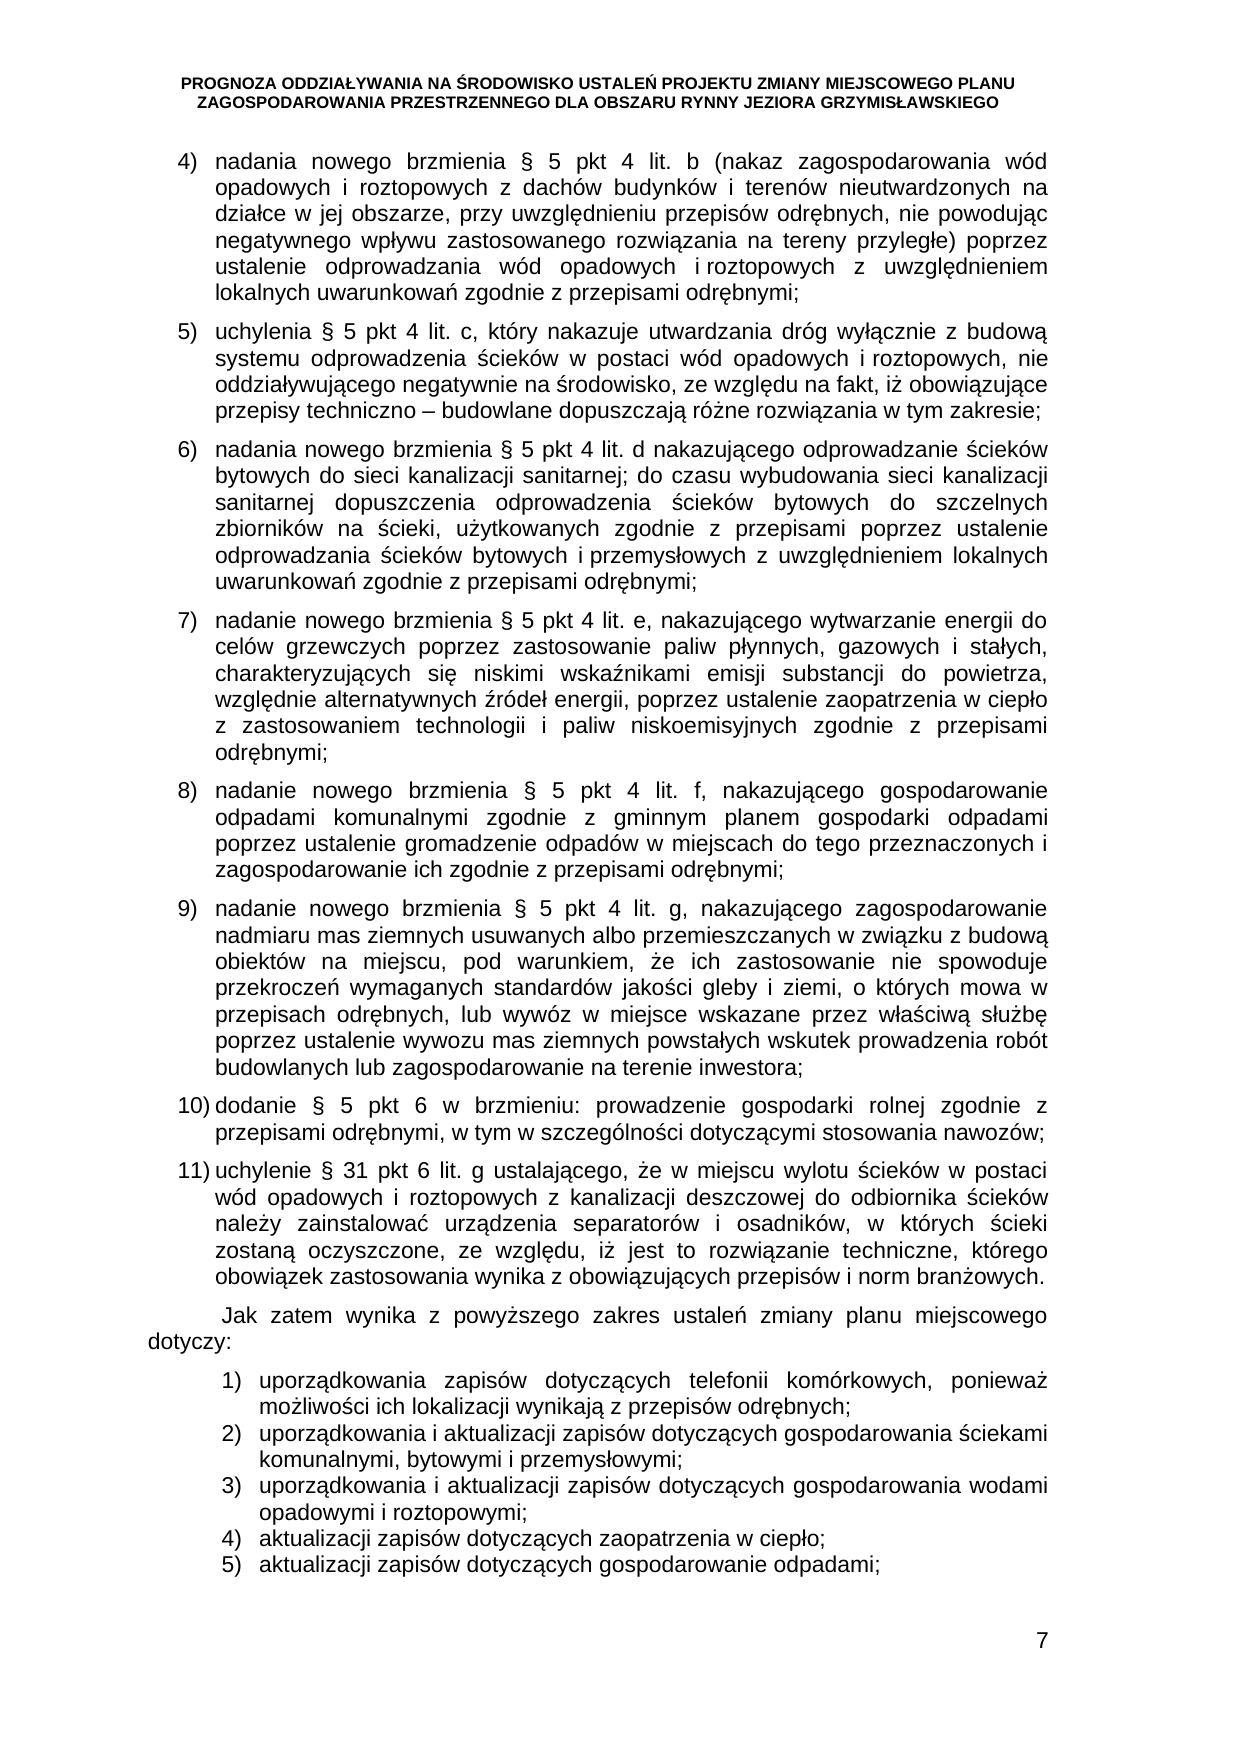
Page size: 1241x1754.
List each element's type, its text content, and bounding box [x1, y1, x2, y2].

list nadanie nowego brzmienia § 5 pkt 4 lit. g, nakazującego zagospodarowanie nadmiaru mas ziemnych usuwanych albo przemieszczanych w związku z budową obiektów na miejscu, pod warunkiem, że ich zastosowanie nie spowoduje przekroczeń wymaganych standardów jakości gleby i ziemi, o których mowa w przepisach odrębnych, lub wywóz w miejsce wskazane przez właściwą służbę poprzez ustalenie wywozu mas ziemnych powstałych wskutek prowadzenia robót budowlanych lub zagospodarowanie na terenie inwestora; [177, 895, 1048, 1080]
list uporządkowania i aktualizacji zapisów dotyczących gospodarowania wodami opadowymi i roztopowymi; [221, 1472, 1048, 1525]
list aktualizacji zapisów dotyczących gospodarowanie odpadami; [221, 1551, 1048, 1578]
list nadania nowego brzmienia § 5 pkt 4 lit. d nakazującego odprowadzanie ścieków bytowych do sieci kanalizacji sanitarnej; do czasu wybudowania sieci kanalizacji sanitarnej dopuszczenia odprowadzenia ścieków bytowych do szczelnych zbiorników na ścieki, użytkowanych zgodnie z przepisami poprzez ustalenie odprowadzania ścieków bytowych i przemysłowych z uwzględnieniem lokalnych uwarunkowań zgodnie z przepisami odrębnymi; [177, 436, 1048, 594]
list nadanie nowego brzmienia § 5 pkt 4 lit. f, nakazującego gospodarowanie odpadami komunalnymi zgodnie z gminnym planem gospodarki odpadami poprzez ustalenie gromadzenie odpadów w miejscach do tego przeznaczonych i zagospodarowanie ich zgodnie z przepisami odrębnymi; [177, 777, 1048, 883]
list nadania nowego brzmienia § 5 pkt 4 lit. b (nakaz zagospodarowania wód opadowych i roztopowych z dachów budynków i terenów nieutwardzonych na działce w jej obszarze, przy uwzględnieniu przepisów odrębnych, nie powodując negatywnego wpływu zastosowanego rozwiązania na tereny przyległe) poprzez ustalenie odprowadzania wód opadowych i roztopowych z uwzględnieniem lokalnych uwarunkowań zgodnie z przepisami odrębnymi; [177, 148, 1048, 306]
list dodanie § 5 pkt 6 w brzmieniu: prowadzenie gospodarki rolnej zgodnie z przepisami odrębnymi, w tym w szczególności dotyczącymi stosowania nawozów; [177, 1092, 1048, 1145]
list uporządkowania i aktualizacji zapisów dotyczących gospodarowania ściekami komunalnymi, bytowymi i przemysłowymi; [221, 1420, 1048, 1472]
text Jak zatem wynika z powyższego zakres ustaleń zmiany planu miejscowego dotyczy: [148, 1302, 1048, 1354]
list nadanie nowego brzmienia § 5 pkt 4 lit. e, nakazującego wytwarzanie energii do celów grzewczych poprzez zastosowanie paliw płynnych, gazowych i stałych, charakteryzujących się niskimi wskaźnikami emisji substancji do powietrza, względnie alternatywnych źródeł energii, poprzez ustalenie zaopatrzenia w ciepło z zastosowaniem technologii i paliw niskoemisyjnych zgodnie z przepisami odrębnymi; [177, 607, 1048, 765]
list aktualizacji zapisów dotyczących zaopatrzenia w ciepło; [221, 1525, 1048, 1551]
list uchylenie § 31 pkt 6 lit. g ustalającego, że w miejscu wylotu ścieków w postaci wód opadowych i roztopowych z kanalizacji deszczowej do odbiornika ścieków należy zainstalować urządzenia separatorów i osadników, w których ścieki zostaną oczyszczone, ze względu, iż jest to rozwiązanie techniczne, którego obowiązek zastosowania wynika z obowiązujących przepisów i norm branżowych. [177, 1157, 1048, 1289]
list uporządkowania zapisów dotyczących telefonii komórkowych, ponieważ możliwości ich lokalizacji wynikają z przepisów odrębnych; [221, 1367, 1048, 1420]
list uchylenia § 5 pkt 4 lit. c, który nakazuje utwardzania dróg wyłącznie z budową systemu odprowadzenia ścieków w postaci wód opadowych i roztopowych, nie oddziaływującego negatywnie na środowisko, ze względu na fakt, iż obowiązujące przepisy techniczno – budowlane dopuszczają różne rozwiązania w tym zakresie; [177, 318, 1048, 424]
